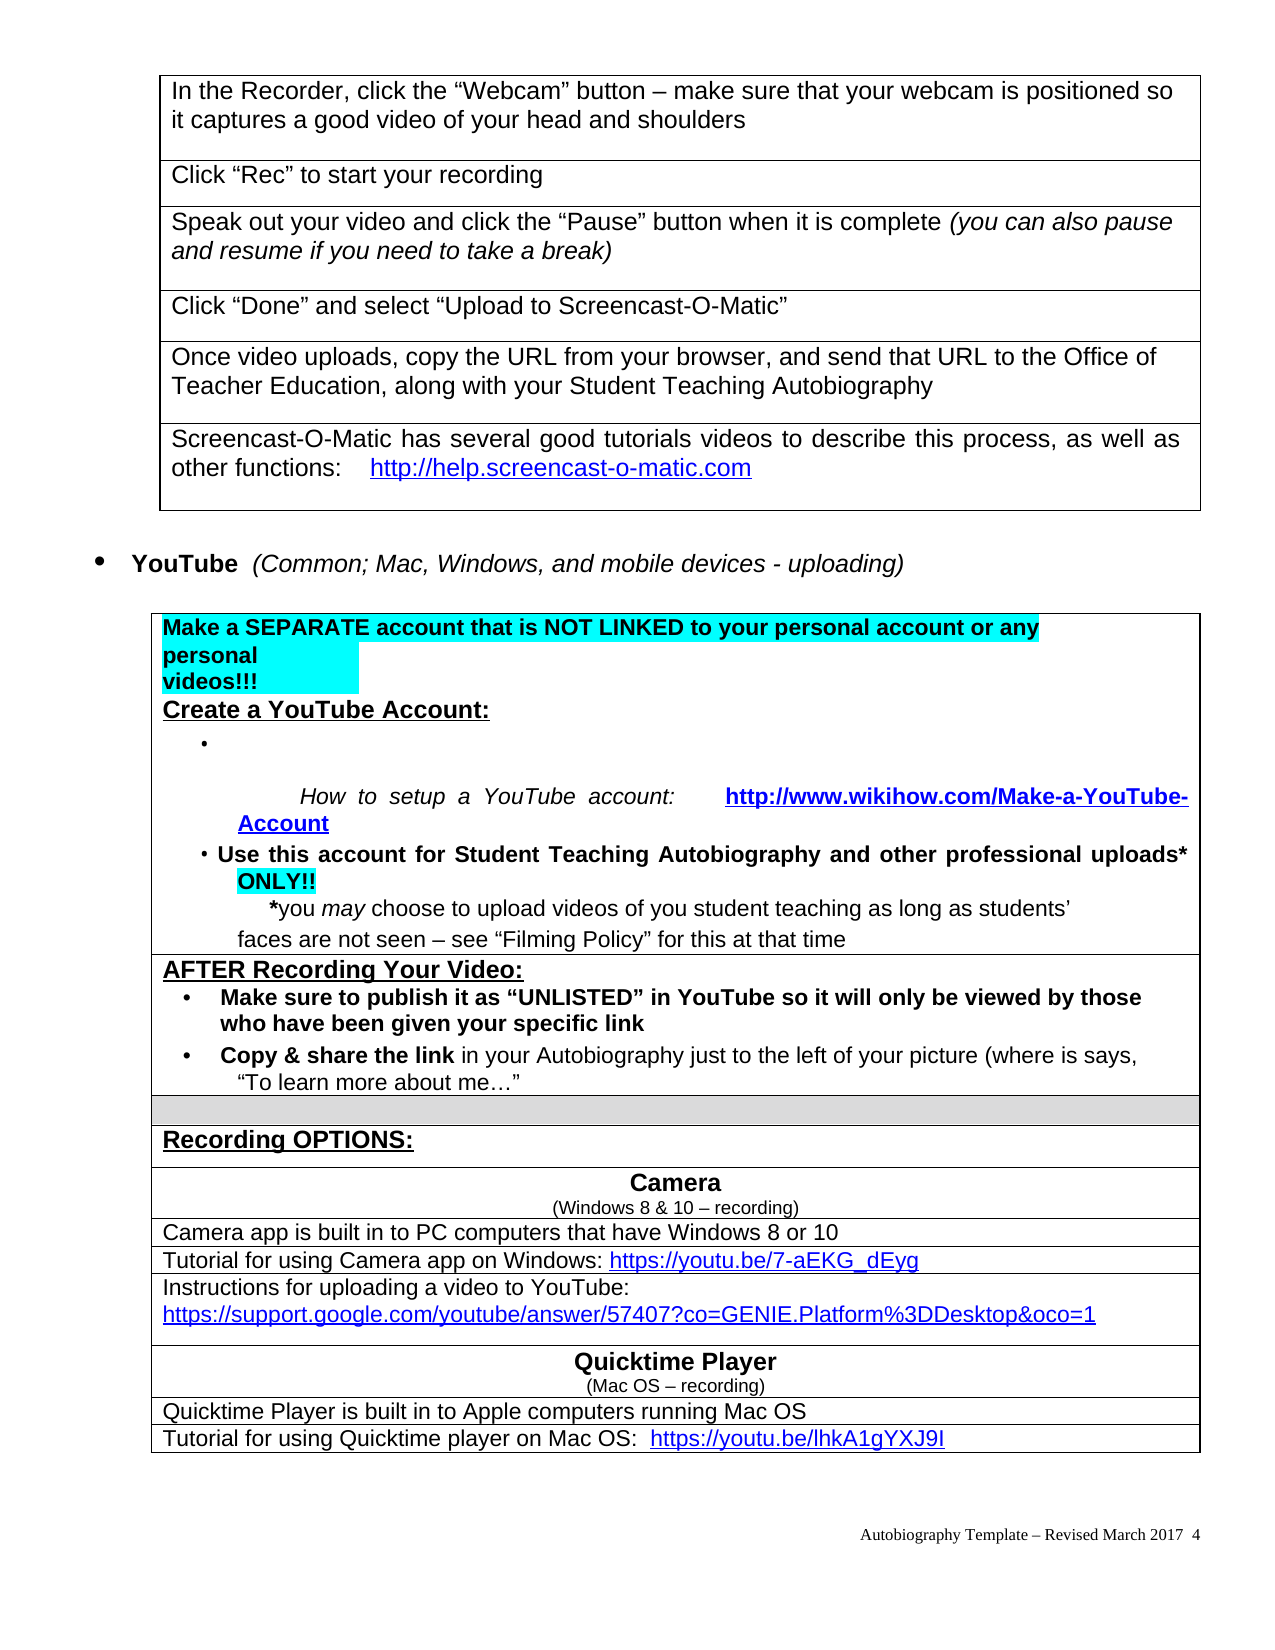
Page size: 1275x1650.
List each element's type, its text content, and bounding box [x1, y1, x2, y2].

table_cell Tutorial for using Camera app on Windows: https://youtu.be/7-aEKG_dEyg [152, 1247, 1199, 1273]
table_cell Instructions for uploading a video to YouTube: https://support.google.com/youtube/answer/57407?co=GENIE.Platform%3DDesktop&oco=1 [152, 1274, 1199, 1345]
table_cell Camera app is built in to PC computers that have Windows 8 or 10 [152, 1219, 1199, 1246]
table_header Create a YouTube Account: • How to setup a YouTube account: http://www.wikihow.com/Make-a-YouTube- Account • Use this account for Student Teaching Autobiography and other professional uploads* ONLY!! *you may choose to upload videos of you student teaching as long as students’ faces are not seen – see “Filming Policy” for this at that time [152, 614, 1199, 954]
table_cell Quicktime Player is built in to Apple computers running Mac OS [152, 1398, 1199, 1424]
table_cell Screencast-O-Matic has several good tutorials videos to describe this process, as well as other functions: http://help.screencast-o-matic.com [161, 424, 1200, 510]
table_cell Click “Rec” to start your recording [161, 161, 1200, 206]
table_cell [152, 1096, 1199, 1124]
list YouTube (Common; Mac, Windows, and mobile devices - uploading) [94, 541, 1065, 580]
table_cell Click “Done” and select “Upload to Screencast-O-Matic” [161, 291, 1200, 341]
table_cell Speak out your video and click the “Pause” button when it is complete (you can also pause and resume if you need to take a break) [161, 207, 1200, 290]
table_cell In the Recorder, click the “Webcam” button – make sure that your webcam is positioned so it captures a good video of your head and shoulders [161, 76, 1200, 159]
table_cell Camera (Windows 8 & 10 – recording) [152, 1168, 1199, 1218]
table_cell Quicktime Player (Mac OS – recording) [152, 1346, 1199, 1397]
table_cell AFTER Recording Your Video: Make sure to publish it as “UNLISTED” in YouTube so it will only be viewed by those who have been given your specific link Copy & share the link in your Autobiography just to the left of your picture (where is says, “To learn more about me…” [152, 955, 1199, 1095]
table_cell Recording OPTIONS: [152, 1126, 1199, 1167]
table_cell Once video uploads, copy the URL from your browser, and send that URL to the Office of Teacher Education, along with your Student Teaching Autobiography [161, 342, 1200, 423]
table_cell Tutorial for using Quicktime player on Mac OS: https://youtu.be/lhkA1gYXJ9I [152, 1425, 1199, 1452]
